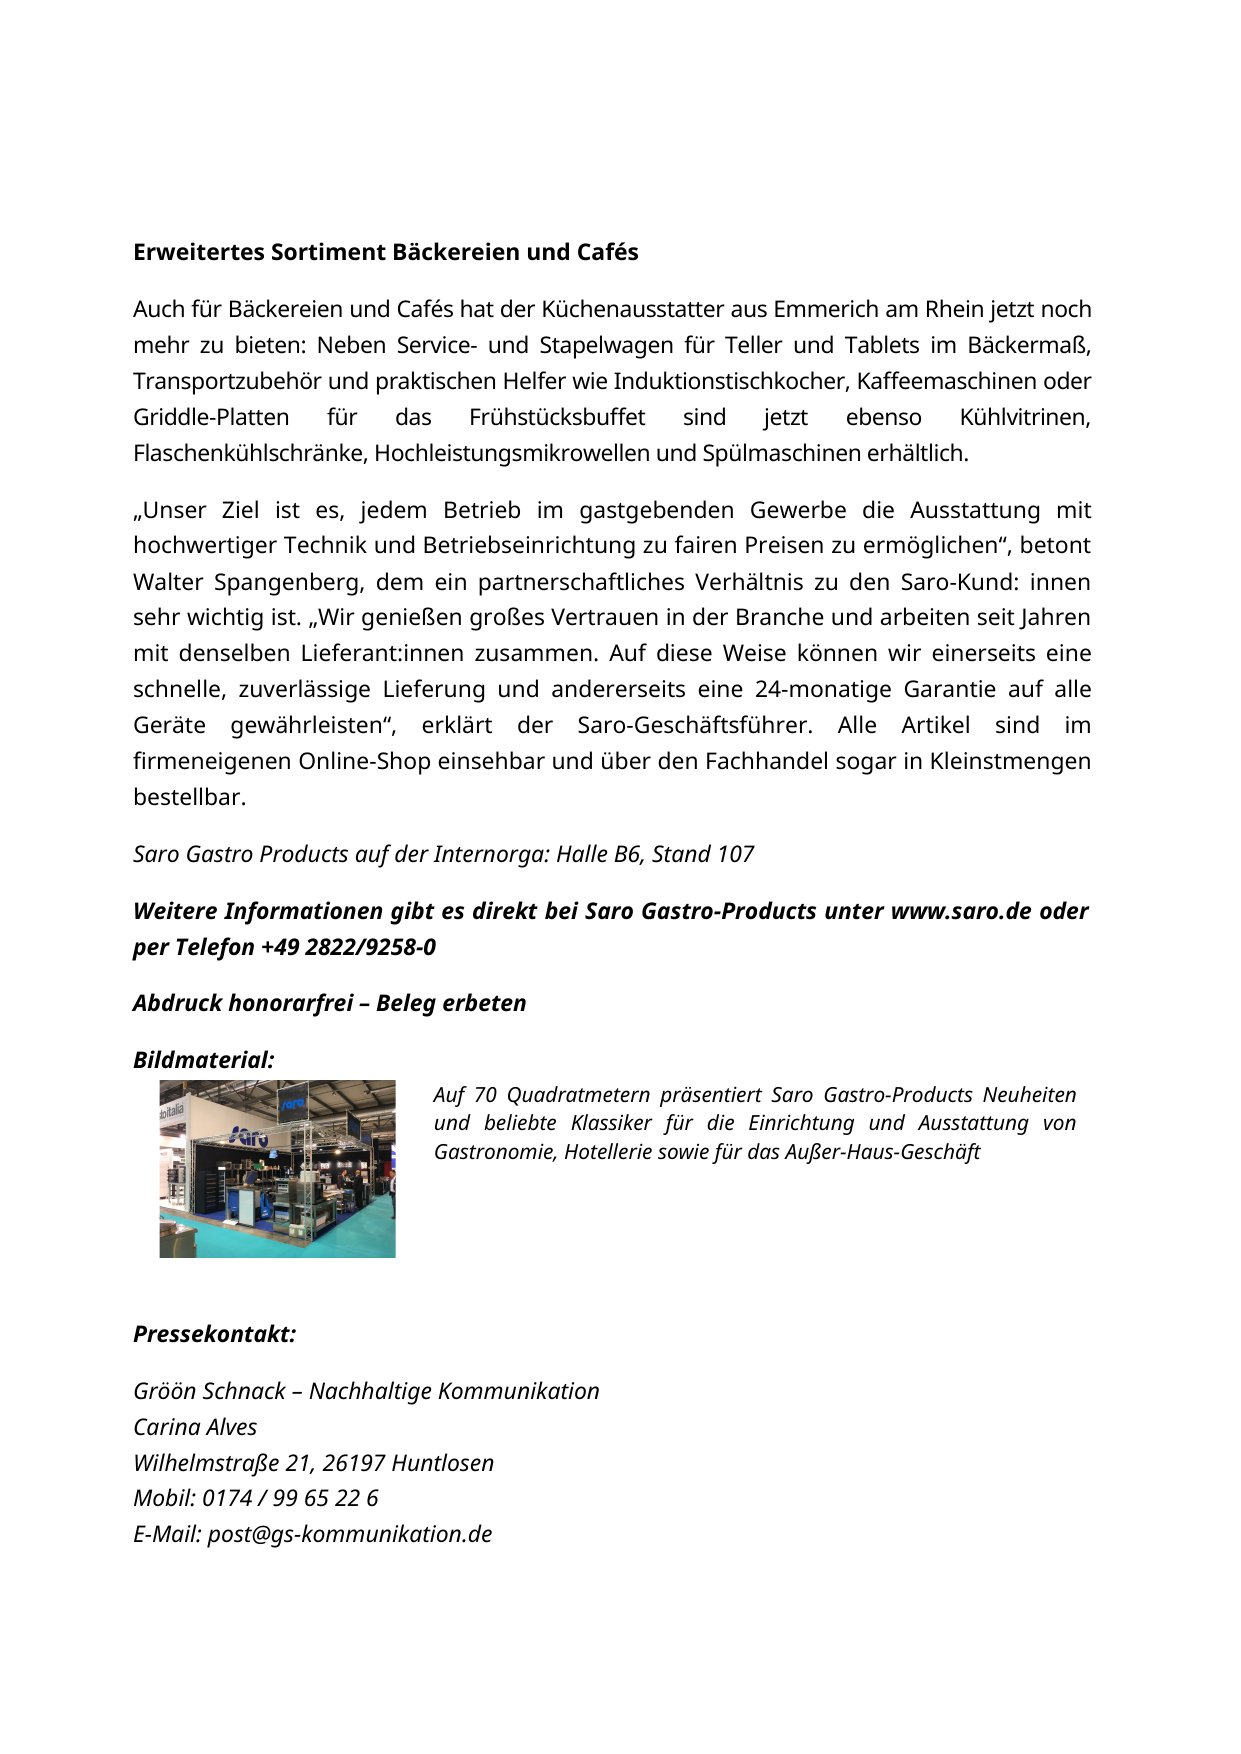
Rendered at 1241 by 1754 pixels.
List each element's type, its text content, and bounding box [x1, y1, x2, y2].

text Wilhelmstraße 21, 26197 Huntlosen [133, 1446, 1092, 1478]
text Gröön Schnack – Nachhaltige Kommunikation [133, 1374, 1092, 1406]
text Saro Gastro Products auf der Internorga: Halle B6, Stand 107 [133, 838, 1092, 869]
text Mobil: 0174 / 99 65 22 6 [133, 1482, 1092, 1514]
table_header [133, 1080, 422, 1261]
text „Unser Ziel ist es, jedem Betrieb im gastgebenden Gewerbe die Ausstattung mit hochwertiger Technik und Betriebseinrichtung zu fairen Preisen zu ermöglichen“, betont Walter Spangenberg, dem ein partnerschaftliches Verhältnis zu den Saro-Kund: innen sehr wichtig ist. „Wir genießen großes Vertrauen in der Branche und arbeiten seit Jahren mit denselben Lieferant:innen zusammen. Auf diese Weise können wir einerseits eine schnelle, zuverlässige Lieferung und andererseits eine 24-monatige Garantie auf alle Geräte gewährleisten“, erklärt der Saro-Geschäftsführer. Alle Artikel sind im firmeneigenen Online-Shop einsehbar und über den Fachhandel sogar in Kleinstmengen bestellbar. [133, 493, 1092, 812]
text Weitere Informationen gibt es direkt bei Saro Gastro-Products unter www.saro.de oder per Telefon +49 2822/9258-0 [133, 894, 1092, 962]
text E-Mail: post@gs-kommunikation.de [133, 1518, 1092, 1549]
picture [159, 1080, 396, 1258]
text Bildmaterial: [133, 1044, 1092, 1075]
text Abdruck honorarfrei – Beleg erbeten [133, 987, 1092, 1018]
text Pressekontakt: [133, 1318, 1092, 1349]
text Auch für Bäckereien und Cafés hat der Küchenausstatter aus Emmerich am Rhein jetzt noch mehr zu bieten: Neben Service- und Stapelwagen für Teller und Tablets im Bäckermaß, Transportzubehör und praktischen Helfer wie Induktionstischkocher, Kaffeemaschinen oder Griddle-Platten für das Frühstücksbuffet sind jetzt ebenso Kühlvitrinen, Flaschenkühlschränke, Hochleistungsmikrowellen und Spülmaschinen erhältlich. [133, 293, 1092, 468]
text Erweitertes Sortiment Bäckereien und Cafés [133, 236, 1092, 267]
text Carina Alves [133, 1411, 1092, 1442]
table_header Auf 70 Quadratmetern präsentiert Saro Gastro-Products Neuheiten und beliebte Klassiker für die Einrichtung und Ausstattung von Gastronomie, Hotellerie sowie für das Außer-Haus-Geschäft [423, 1080, 1091, 1261]
